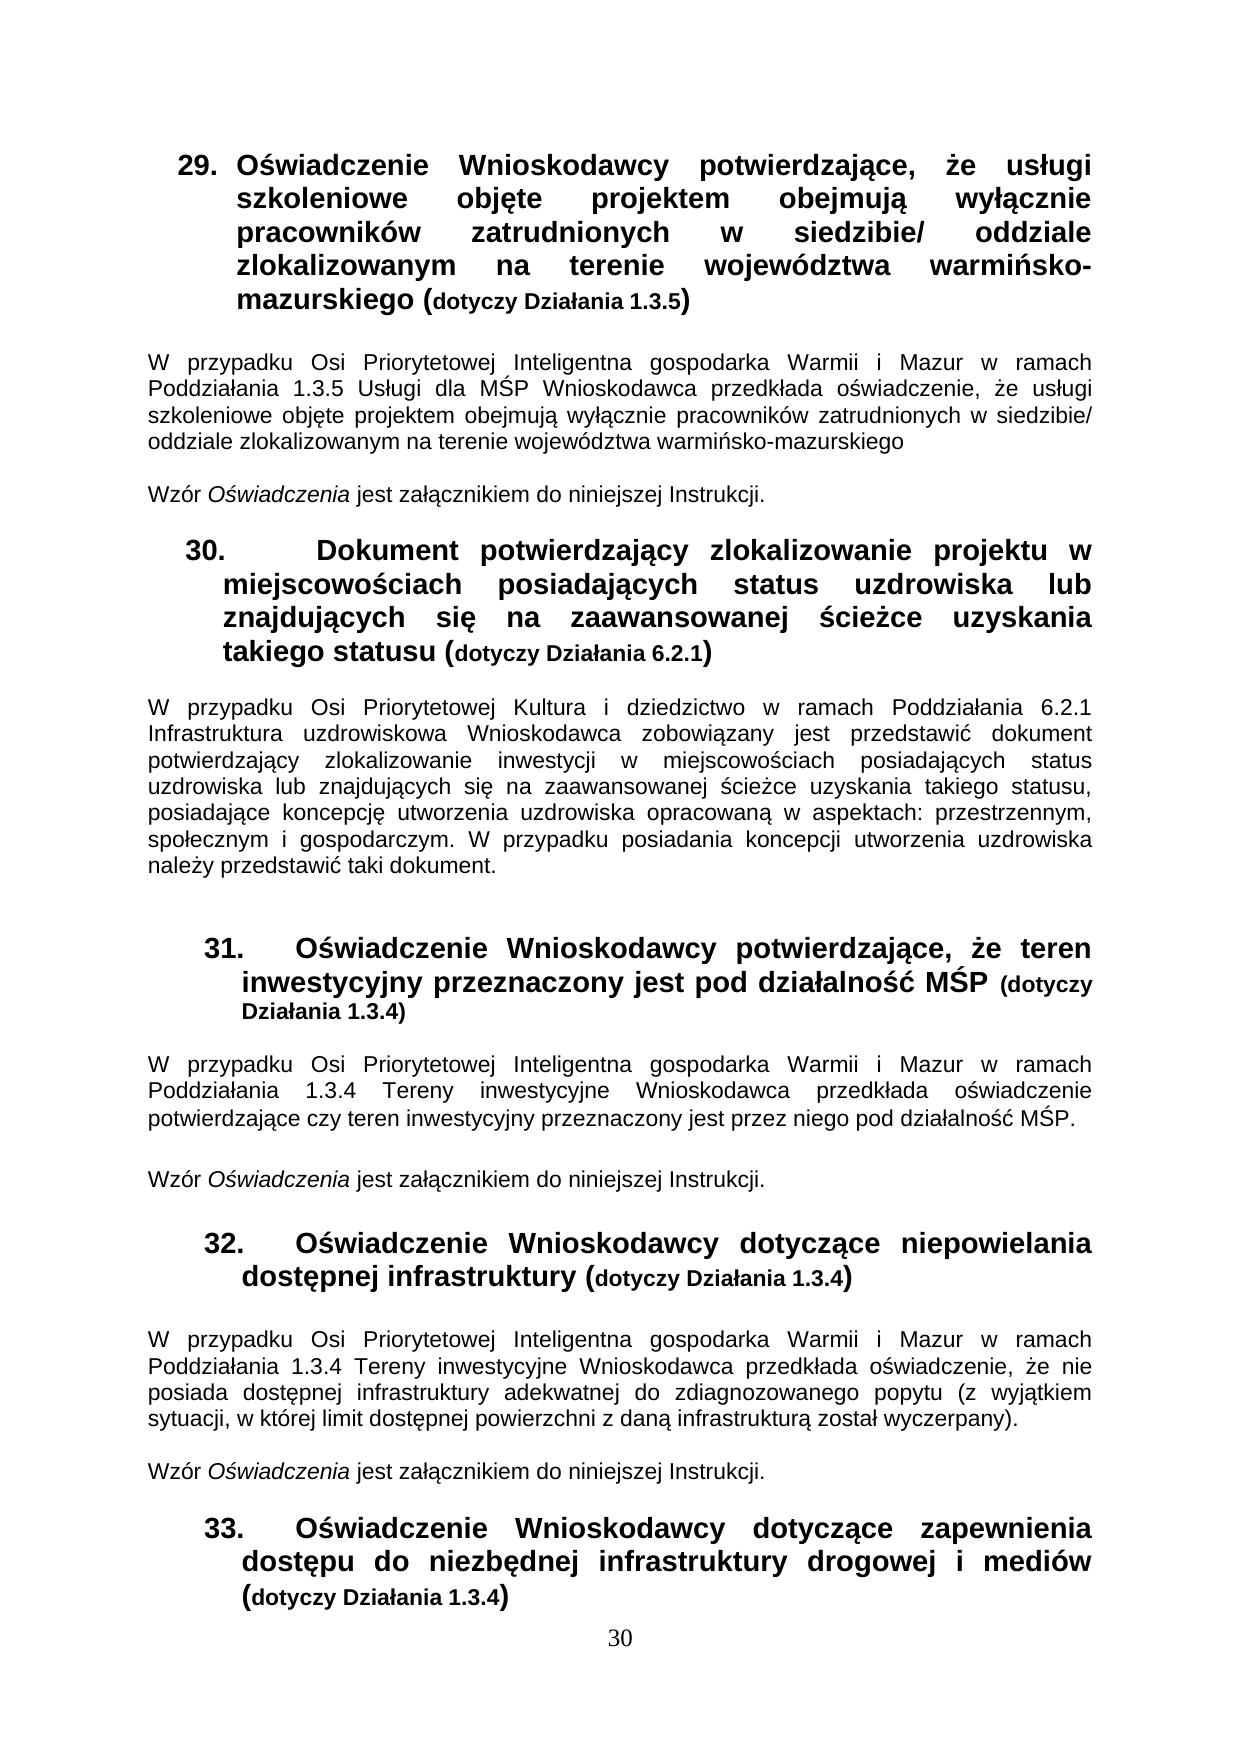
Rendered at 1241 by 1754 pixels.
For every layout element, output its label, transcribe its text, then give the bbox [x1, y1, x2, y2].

list Oświadczenie Wnioskodawcy potwierdzające, że teren inwestycyjny przeznaczony jest pod działalność MŚP (dotyczy Działania 1.3.4) [204, 931, 1093, 1024]
list Oświadczenie Wnioskodawcy dotyczące niepowielania dostępnej infrastruktury (dotyczy Działania 1.3.4) [204, 1226, 1093, 1293]
text Wzór Oświadczenia jest załącznikiem do niniejszej Instrukcji. [148, 454, 1093, 507]
list Oświadczenie Wnioskodawcy potwierdzające, że usługi szkoleniowe objęte projektem obejmują wyłącznie pracowników zatrudnionych w siedzibie/ oddziale zlokalizowanym na terenie województwa warmińsko-mazurskiego (dotyczy Działania 1.3.5) [177, 148, 1093, 315]
text Wzór Oświadczenia jest załącznikiem do niniejszej Instrukcji. [148, 1458, 1093, 1484]
list W przypadku Osi Priorytetowej Inteligentna gospodarka Warmii i Mazur w ramach Poddziałania 1.3.4 Tereny inwestycyjne Wnioskodawca przedkłada oświadczenie potwierdzające czy teren inwestycyjny przeznaczony jest przez niego pod działalność MŚP. [148, 1051, 1093, 1132]
text W przypadku Osi Priorytetowej Kultura i dziedzictwo w ramach Poddziałania 6.2.1 Infrastruktura uzdrowiskowa Wnioskodawca zobowiązany jest przedstawić dokument potwierdzający zlokalizowanie inwestycji w miejscowościach posiadających status uzdrowiska lub znajdujących się na zaawansowanej ścieżce uzyskania takiego statusu, posiadające koncepcję utworzenia uzdrowiska opracowaną w aspektach: przestrzennym, społecznym i gospodarczym. W przypadku posiadania koncepcji utworzenia uzdrowiska należy przedstawić taki dokument. [148, 694, 1093, 878]
text W przypadku Osi Priorytetowej Inteligentna gospodarka Warmii i Mazur w ramach Poddziałania 1.3.4 Tereny inwestycyjne Wnioskodawca przedkłada oświadczenie, że nie posiada dostępnej infrastruktury adekwatnej do zdiagnozowanego popytu (z wyjątkiem sytuacji, w której limit dostępnej powierzchni z daną infrastrukturą został wyczerpany). [148, 1326, 1093, 1432]
text Wzór Oświadczenia jest załącznikiem do niniejszej Instrukcji. [148, 1166, 1093, 1192]
text W przypadku Osi Priorytetowej Inteligentna gospodarka Warmii i Mazur w ramach Poddziałania 1.3.5 Usługi dla MŚP Wnioskodawca przedkłada oświadczenie, że usługi szkoleniowe objęte projektem obejmują wyłącznie pracowników zatrudnionych w siedzibie/ oddziale zlokalizowanym na terenie województwa warmińsko-mazurskiego [148, 349, 1093, 454]
list Dokument potwierdzający zlokalizowanie projektu w miejscowościach posiadających status uzdrowiska lub znajdujących się na zaawansowanej ścieżce uzyskania takiego statusu (dotyczy Działania 6.2.1) [185, 533, 1093, 667]
list Oświadczenie Wnioskodawcy dotyczące zapewnienia dostępu do niezbędnej infrastruktury drogowej i mediów (dotyczy Działania 1.3.4) [204, 1511, 1093, 1611]
